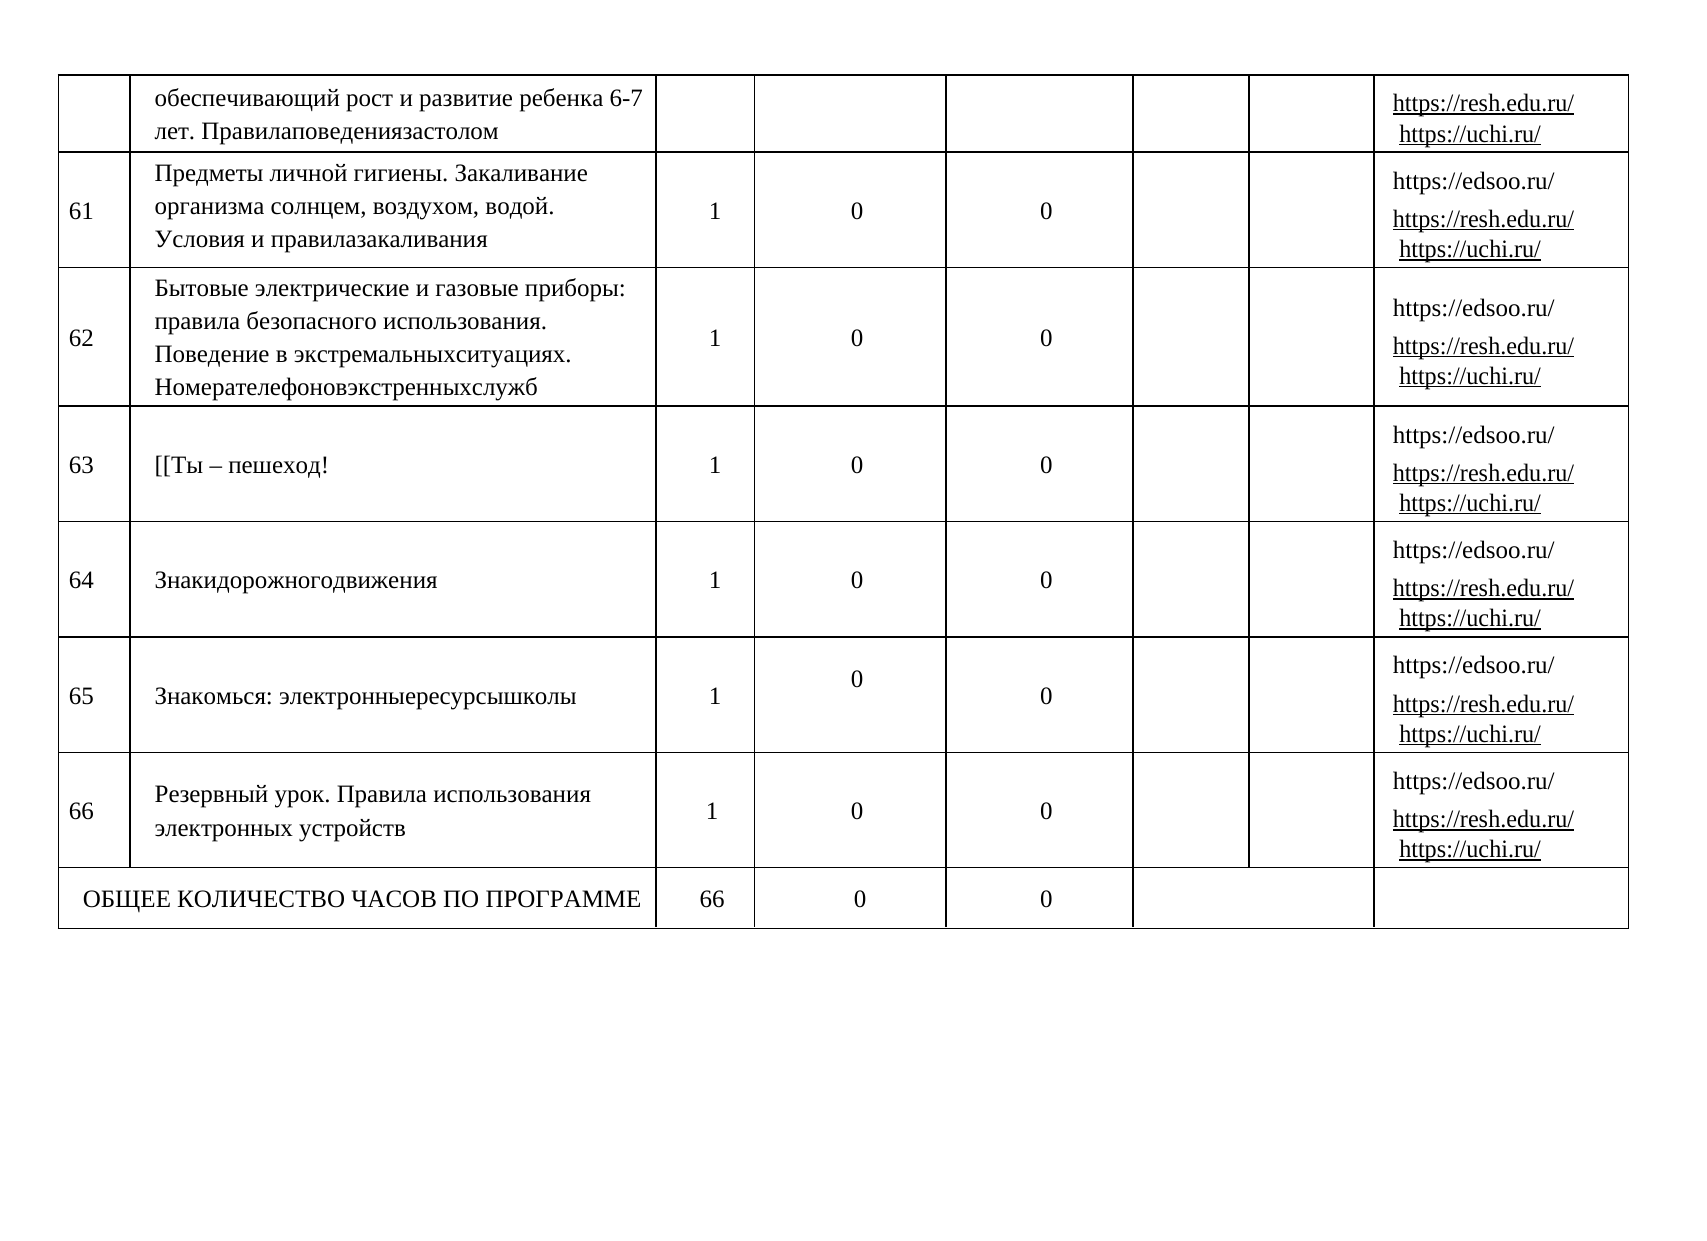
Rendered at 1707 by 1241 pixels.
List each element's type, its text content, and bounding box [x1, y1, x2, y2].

table_cell 0 [947, 638, 1132, 751]
table_cell [1250, 753, 1373, 867]
table_cell 0 [947, 268, 1132, 405]
table_cell 0 [947, 153, 1132, 267]
table_cell 0 [755, 868, 945, 927]
table_cell [1134, 638, 1248, 751]
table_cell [131, 76, 655, 151]
table_cell [1250, 268, 1373, 405]
table_cell 0 [755, 753, 945, 867]
table_cell 0 [947, 522, 1132, 636]
table_cell 1 [657, 76, 754, 151]
table_cell 61 [59, 153, 129, 267]
table_cell [1134, 407, 1248, 521]
table_cell [1250, 76, 1373, 151]
table_cell 0 [947, 753, 1132, 867]
table_cell 0 [755, 638, 945, 751]
table_cell [1134, 268, 1248, 405]
table_cell 0 [755, 268, 945, 405]
table_cell 64 [59, 522, 129, 636]
table_cell [[Ты – пешеход! [131, 407, 655, 521]
table_cell 0 [947, 76, 1132, 151]
table_cell [1250, 522, 1373, 636]
table_cell 0 [755, 522, 945, 636]
table_cell 0 [947, 868, 1132, 927]
table_cell [1250, 153, 1373, 267]
table_cell https://edsoo.ru/ https://resh.edu.ru/ https://uchi.ru/ [1375, 268, 1628, 405]
table_cell Резервный урок. Правила использования электронных устройств [131, 753, 655, 867]
table_cell 0 [755, 407, 945, 521]
table_cell Знакомься: электронныересурсышколы [131, 638, 655, 751]
table_cell https://edsoo.ru/ https://resh.edu.ru/ https://uchi.ru/ [1375, 638, 1628, 751]
table_cell 63 [59, 407, 129, 521]
table_cell [1250, 407, 1373, 521]
table_cell [1134, 153, 1248, 267]
table_cell Предметы личной гигиены. Закаливание организма солнцем, воздухом, водой. Условия и правилазакаливания [131, 153, 655, 267]
table_cell [1134, 522, 1248, 636]
table_cell 1 [657, 522, 754, 636]
table_cell Бытовые электрические и газовые приборы: правила безопасного использования. Поведение в экстремальныхситуациях. Номерателефоновэкстренныхслужб [131, 268, 655, 405]
table_cell https://edsoo.ru/ https://resh.edu.ru/ https://uchi.ru/ [1375, 522, 1628, 636]
table_cell 1 [657, 638, 754, 751]
table_cell [1134, 76, 1248, 151]
table_cell https://edsoo.ru/ https://resh.edu.ru/ https://uchi.ru/ [1375, 153, 1628, 267]
table_cell 0 [947, 407, 1132, 521]
table_cell 66 [59, 753, 129, 867]
table_cell 1 [657, 268, 754, 405]
table_cell [1134, 868, 1373, 927]
table_cell 65 [59, 638, 129, 751]
table_cell 60 [59, 76, 129, 151]
table_cell 1 [657, 753, 754, 867]
table_cell 62 [59, 268, 129, 405]
table_cell [1375, 868, 1628, 927]
table_cell 1 [657, 407, 754, 521]
table_cell [1134, 753, 1248, 867]
table_cell Знакидорожногодвижения [131, 522, 655, 636]
table_cell 0 [755, 76, 945, 151]
table_cell 1 [657, 153, 754, 267]
table_cell [1250, 638, 1373, 751]
table_cell 0 [755, 153, 945, 267]
table_cell https://edsoo.ru/ https://resh.edu.ru/ https://uchi.ru/ [1375, 407, 1628, 521]
table_cell ОБЩЕЕ КОЛИЧЕСТВО ЧАСОВ ПО ПРОГРАММЕ [59, 868, 655, 927]
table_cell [1375, 76, 1628, 151]
table_cell https://edsoo.ru/ https://resh.edu.ru/ https://uchi.ru/ [1375, 753, 1628, 867]
table_cell 66 [657, 868, 754, 927]
